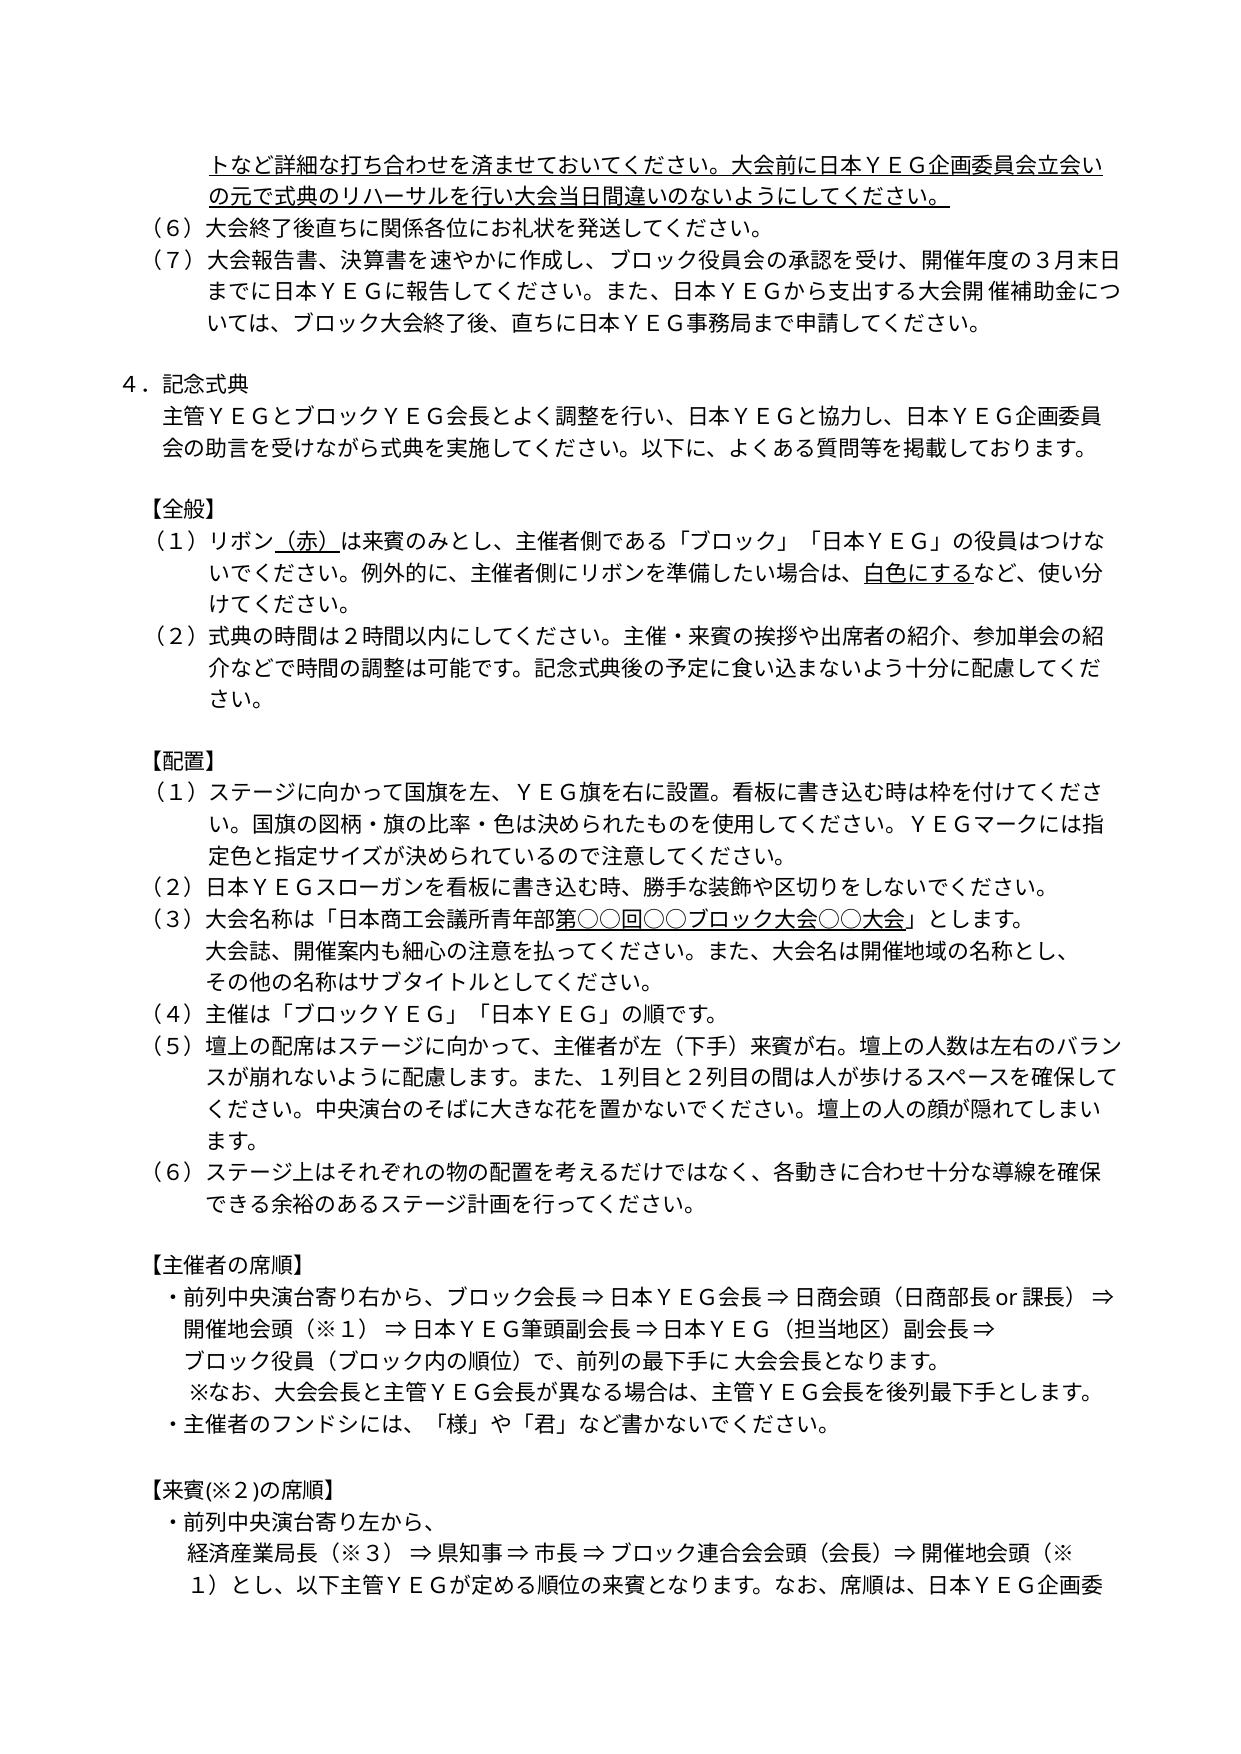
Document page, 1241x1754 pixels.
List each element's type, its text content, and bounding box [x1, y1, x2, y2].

text （３）大会名称は「日本商工会議所青年部第○○回○○ブロック大会○○大会」とします。 [118, 902, 1122, 934]
text 経済産業局長（※３） ⇒ 県知事 ⇒ 市長 ⇒ ブロック連合会会頭（会長）⇒ 開催地会頭（※ [143, 1536, 1122, 1568]
text （６）大会終了後直ちに関係各位にお礼状を発送してください。 [118, 211, 1122, 243]
text 【主催者の席順】 [118, 1248, 1122, 1280]
text （４）主催は「ブロックＹＥＧ」「日本ＹＥＧ」の順です。 [118, 997, 1122, 1029]
text （５）壇上の配席はステージに向かって、主催者が左（下手）来賓が右。壇上の人数は左右のバランスが崩れないように配慮します。また、１列目と２列目の間は人が歩けるスペースを確保してください。中央演台のそばに大きな花を置かないでください。壇上の人の顔が隠れてしまいます。 [118, 1029, 1122, 1155]
text ※なお、大会会長と主管ＹＥＧ会長が異なる場合は、主管ＹＥＧ会長を後列最下手とします。 [168, 1375, 1122, 1407]
text （２）日本ＹＥＧスローガンを看板に書き込む時、勝手な装飾や区切りをしないでください。 [118, 870, 1122, 902]
text （１）ステージに向かって国旗を左、ＹＥＧ旗を右に設置。看板に書き込む時は枠を付けてください。国旗の図柄・旗の比率・色は決められたものを使用してください。ＹＥＧマークには指定色と指定サイズが決められているので注意してください。 [143, 775, 1122, 870]
text 【全般】 [118, 492, 1122, 524]
text ・主催者のフンドシには、「様」や「君」など書かないでください。 [118, 1407, 1122, 1439]
text （１）リボン（赤）は来賓のみとし、主催者側である「ブロック」「日本ＹＥＧ」の役員はつけないでください。例外的に、主催者側にリボンを準備したい場合は、白色にするなど、使い分けてください。 [143, 524, 1122, 619]
text （７）大会報告書、決算書を速やかに作成し、ブロック役員会の承認を受け、開催年度の３月末日までに日本ＹＥＧに報告してください。また、日本ＹＥＧから支出する大会開催補助金については、ブロック大会終了後、直ちに日本ＹＥＧ事務局まで申請してください。 [140, 243, 1122, 338]
text １）とし、以下主管ＹＥＧが定める順位の来賓となります。なお、席順は、日本ＹＥＧ企画委 [143, 1568, 1122, 1599]
text 主管ＹＥＧとブロックＹＥＧ会長とよく調整を行い、日本ＹＥＧと協力し、日本ＹＥＧ企画委員会の助言を受けながら式典を実施してください。以下に、よくある質問等を掲載しております。 [118, 399, 1122, 462]
text ・前列中央演台寄り左から、 [118, 1504, 1122, 1536]
text その他の名称はサブタイトルとしてください。 [118, 965, 1122, 997]
text 【来賓(※２)の席順】 [118, 1473, 1122, 1504]
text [143, 148, 1122, 211]
text ・前列中央演台寄り右から、ブロック会長 ⇒ 日本ＹＥＧ会長 ⇒ 日商会頭（日商部長or課長） ⇒ 開催地会頭（※１） ⇒ 日本ＹＥＧ筆頭副会長 ⇒ 日本ＹＥＧ（担当地区）副会長 ⇒ [118, 1280, 1122, 1344]
text ブロック役員（ブロック内の順位）で、前列の最下手に 大会会長となります。 [118, 1344, 1122, 1375]
text （６）ステージ上はそれぞれの物の配置を考えるだけではなく、各動きに合わせ十分な導線を確保 [118, 1155, 1122, 1187]
text ４．記念式典 [118, 367, 1122, 399]
text できる余裕のあるステージ計画を行ってください。 [118, 1187, 1122, 1219]
text 【配置】 [118, 744, 1122, 775]
text 大会誌、開催案内も細心の注意を払ってください。また、大会名は開催地域の名称とし、 [118, 934, 1122, 965]
text （２）式典の時間は２時間以内にしてください。主催・来賓の挨拶や出席者の紹介、参加単会の紹介などで時間の調整は可能です。記念式典後の予定に食い込まないよう十分に配慮してください。 [143, 619, 1122, 714]
